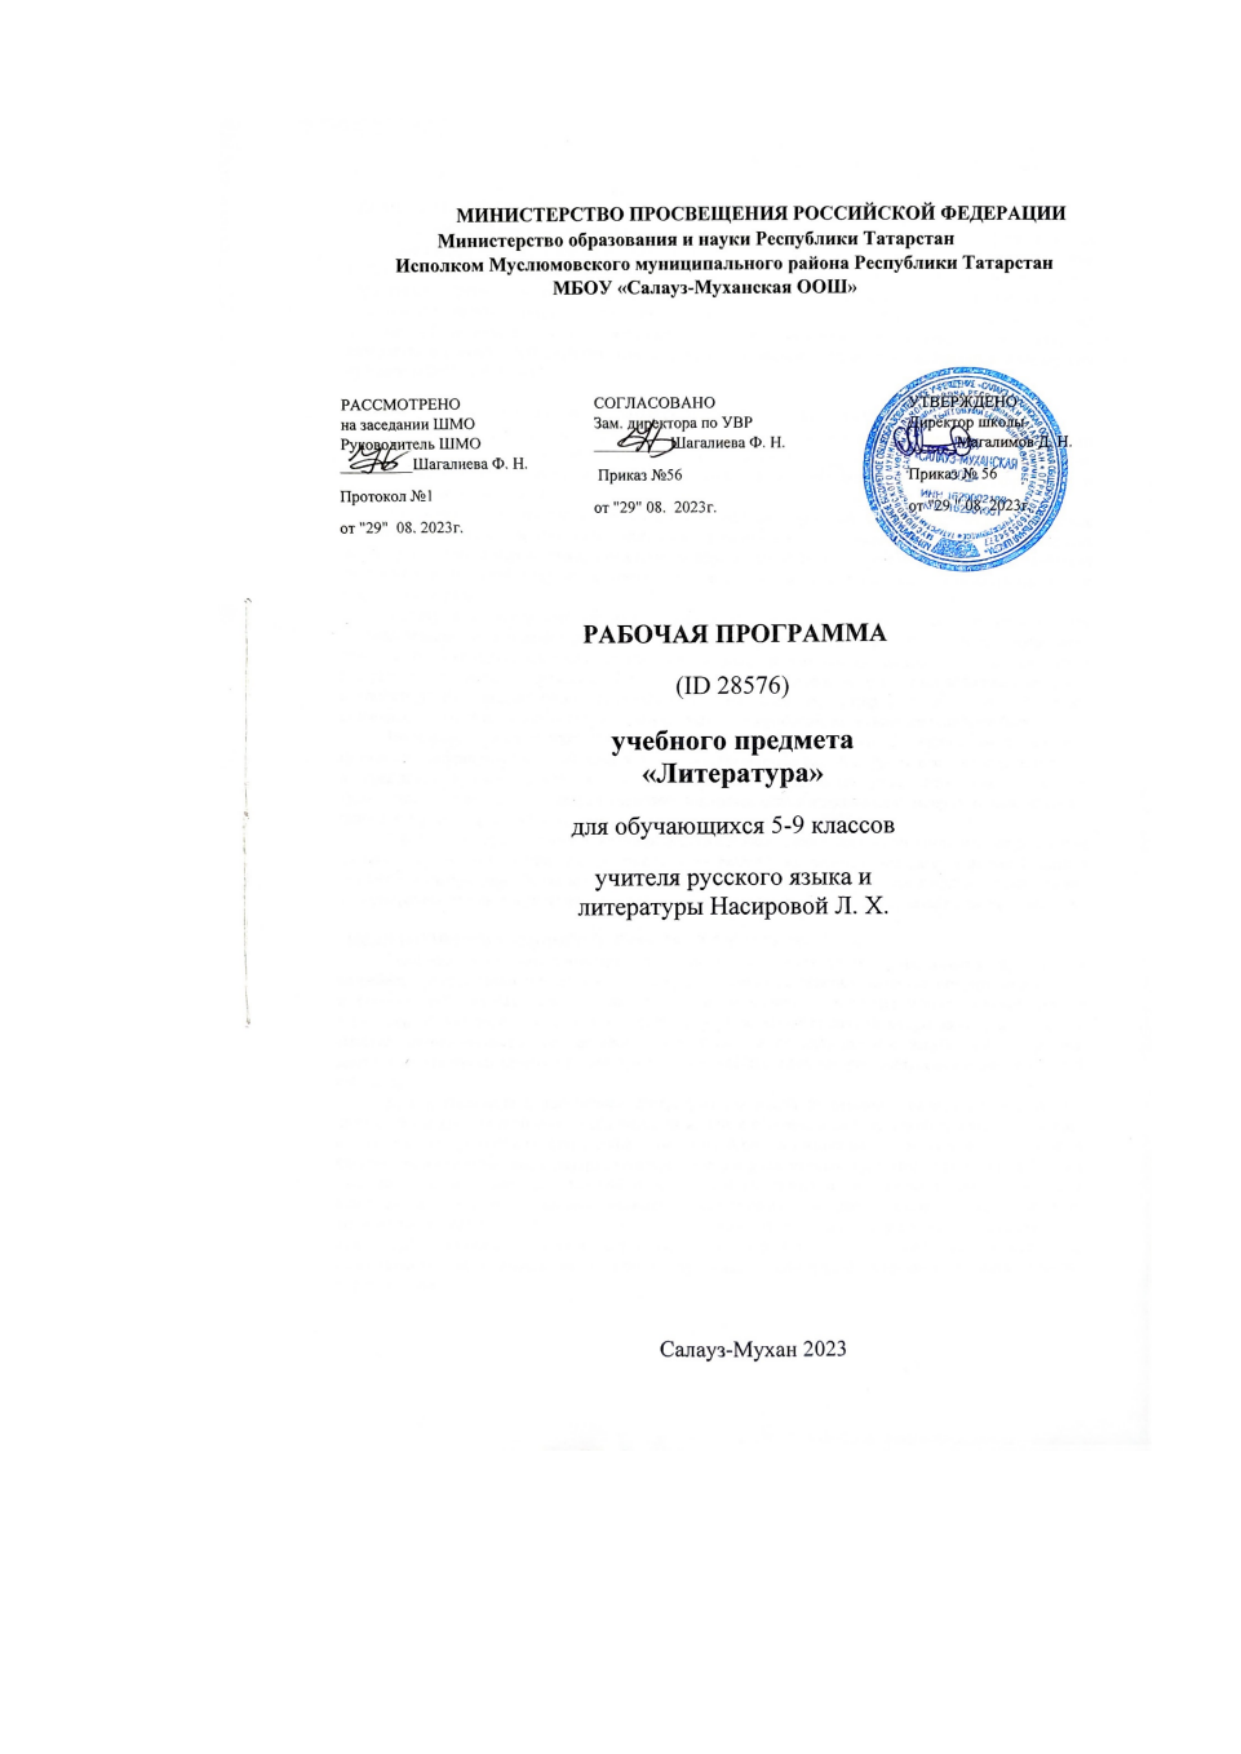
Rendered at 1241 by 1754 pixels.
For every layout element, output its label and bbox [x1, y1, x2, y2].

picture [177, 118, 1152, 1496]
